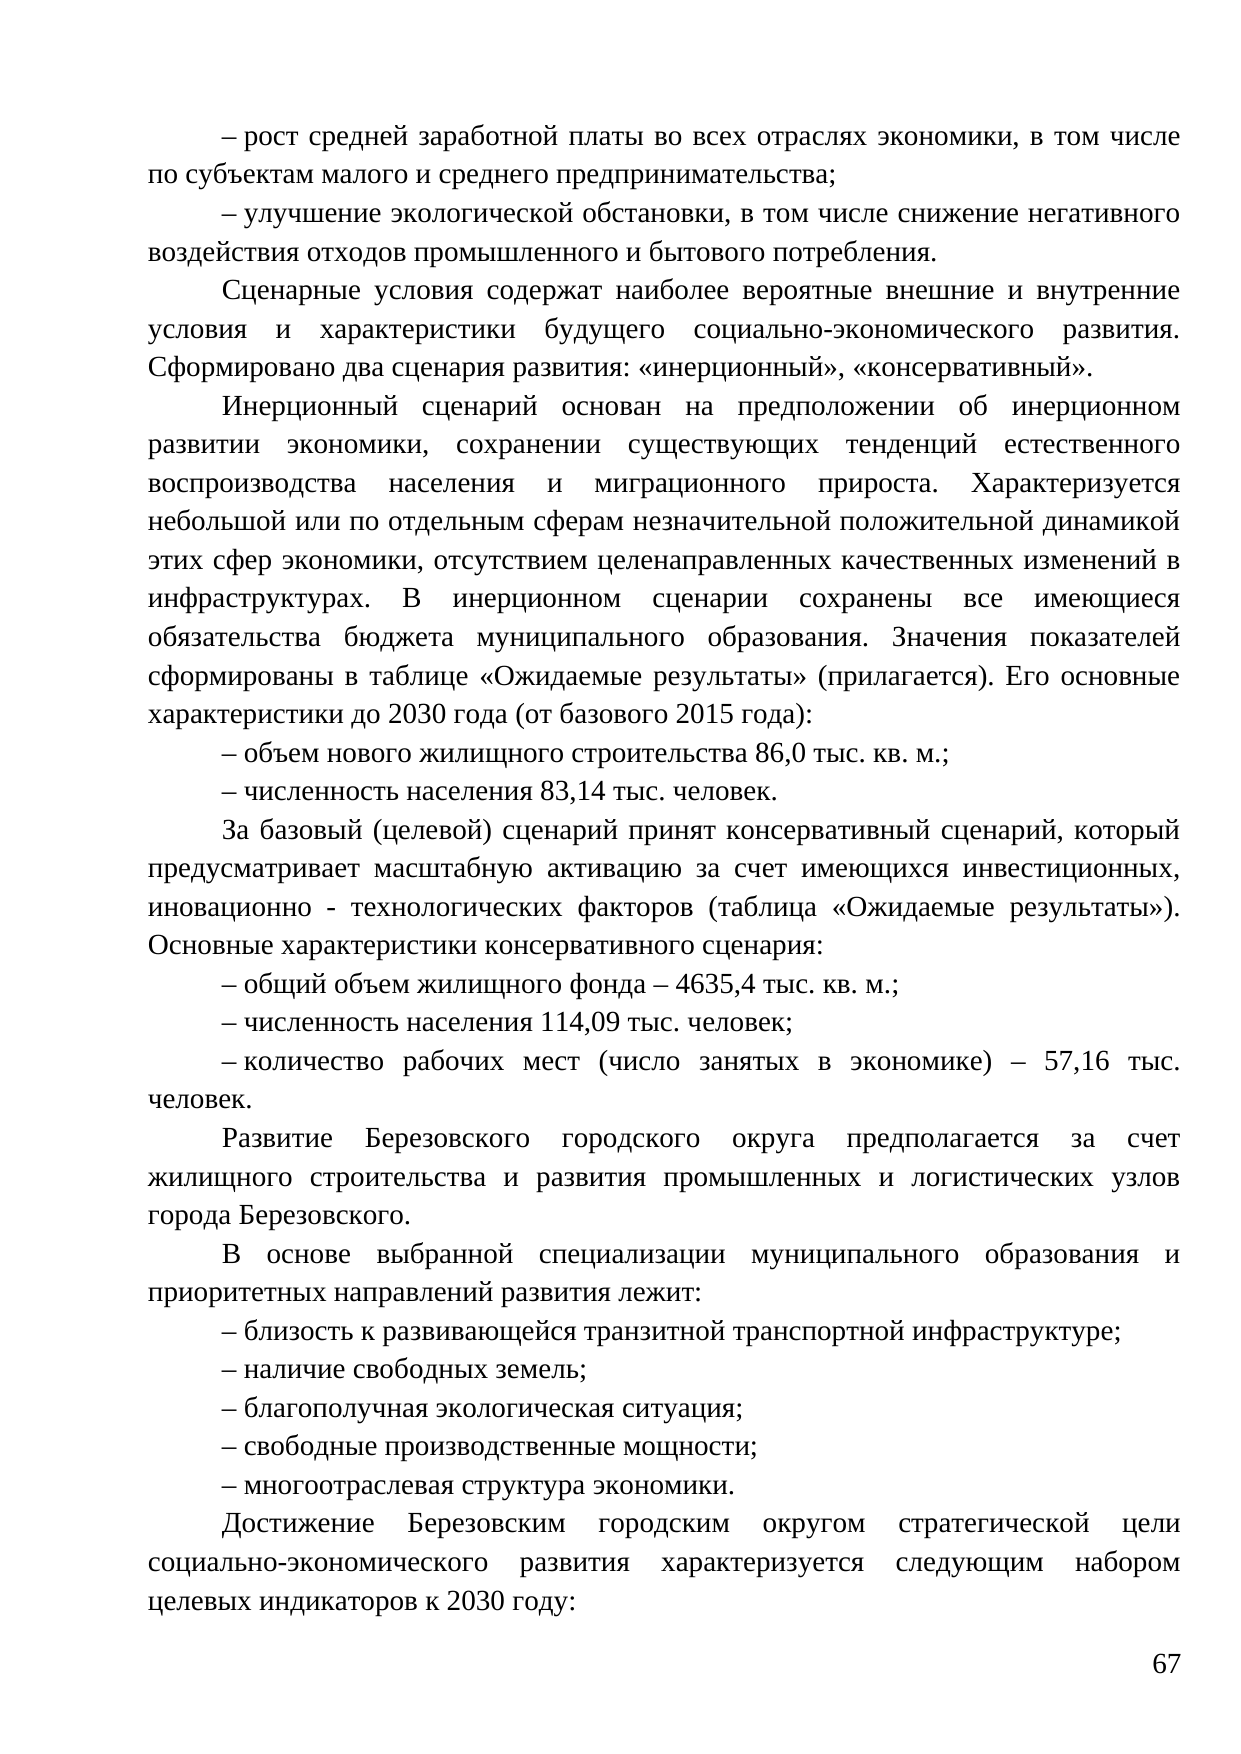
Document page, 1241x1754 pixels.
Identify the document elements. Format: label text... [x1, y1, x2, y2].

text – объем нового жилищного строительства 86,0 тыс. кв. м.; [148, 735, 1181, 768]
text Сценарные условия содержат наиболее вероятные внешние и внутренние условия и характеристики будущего социально-экономического развития. Сформировано два сценария развития: «инерционный», «консервативный». [148, 272, 1181, 383]
text – количество рабочих мест (число занятых в экономике) – 57,16 тыс. человек. [148, 1043, 1181, 1115]
text За базовый (целевой) сценарий принят консервативный сценарий, который предусматривает масштабную активацию за счет имеющихся инвестиционных, иновационно - технологических факторов (таблица «Ожидаемые результаты»). Основные характеристики консервативного сценария: [148, 812, 1181, 961]
text – численность населения 83,14 тыс. человек. [148, 773, 1181, 807]
text – численность населения 114,09 тыс. человек; [148, 1004, 1181, 1038]
text – общий объем жилищного фонда – 4635,4 тыс. кв. м.; [891, 966, 1181, 999]
text – близость к развивающейся транзитной транспортной инфраструктуре; [148, 1313, 1181, 1346]
text – свободные производственные мощности; [148, 1428, 1181, 1462]
text Достижение Березовским городским округом стратегической цели социально-экономического развития характеризуется следующим набором целевых индикаторов к 2030 году: [148, 1506, 1181, 1616]
text Инерционный сценарий основан на предположении об инерционном развитии экономики, сохранении существующих тенденций естественного воспроизводства населения и миграционного прироста. Характеризуется небольшой или по отдельным сферам незначительной положительной динамикой этих сфер экономики, отсутствием целенаправленных качественных изменений в инфраструктурах. В инерционном сценарии сохранены все имеющиеся обязательства бюджета муниципального образования. Значения показателей сформированы в таблице «Ожидаемые результаты» (прилагается). Его основные характеристики до 2030 года (от базового 2015 года): [148, 388, 1181, 730]
text Развитие Березовского городского округа предполагается за счет жилищного строительства и развития промышленных и логистических узлов города Березовского. [148, 1120, 1181, 1159]
text – многоотраслевая структура экономики. [148, 1467, 1181, 1501]
text В основе выбранной специализации муниципального образования и приоритетных направлений развития лежит: [148, 1236, 1181, 1308]
text – наличие свободных земель; [148, 1351, 1181, 1385]
text – улучшение экологической обстановки, в том числе снижение негативного воздействия отходов промышленного и бытового потребления. [148, 195, 1181, 267]
text Развитие Березовского городского округа предполагается за счет жилищного строительства и развития промышленных и логистических узлов города Березовского. [148, 1192, 1181, 1231]
text – рост средней заработной платы во всех отраслях экономики, в том числе по субъектам малого и среднего предпринимательства; [148, 118, 1181, 190]
text – благополучная экологическая ситуация; [148, 1390, 1181, 1423]
text – общий объем жилищного фонда – 4635,4 тыс. кв. м.; [148, 966, 244, 999]
